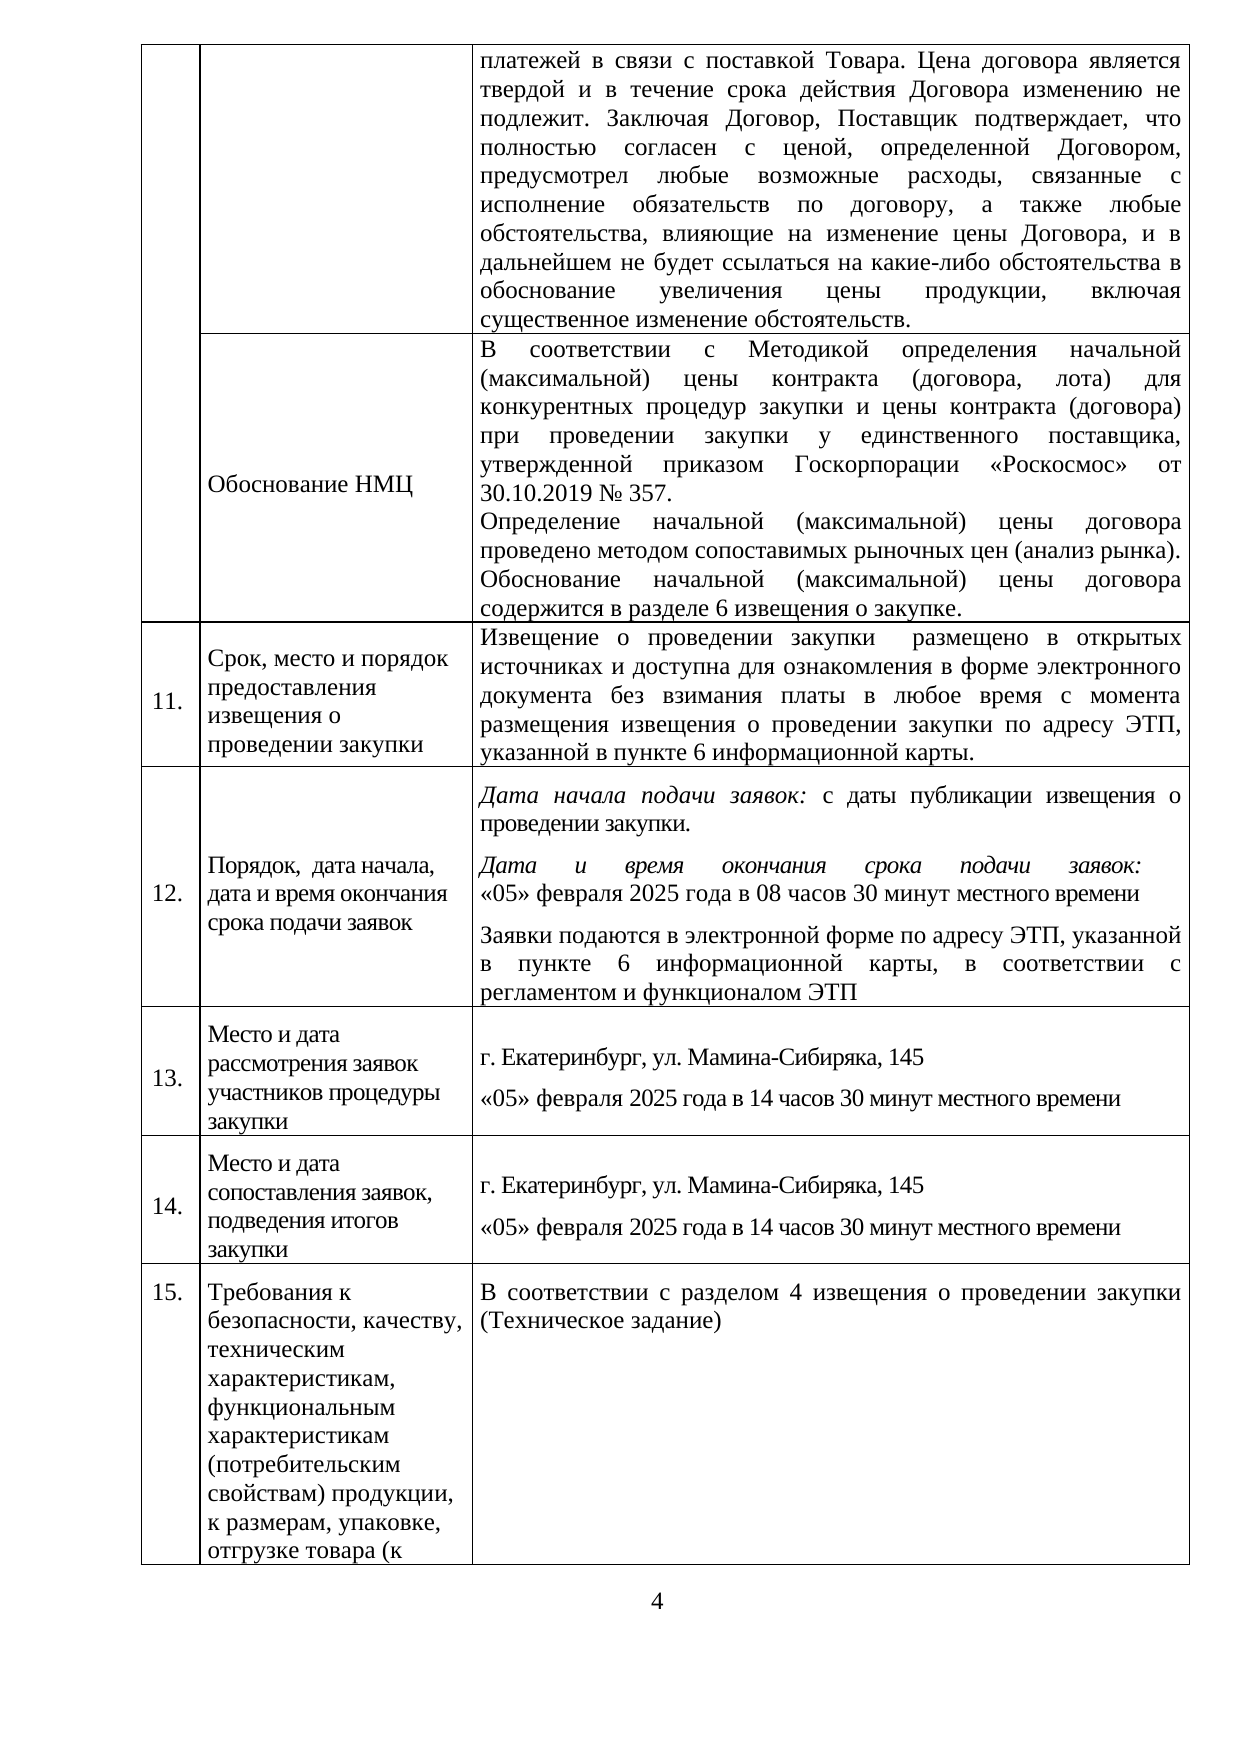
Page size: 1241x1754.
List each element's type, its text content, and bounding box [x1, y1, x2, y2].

table_cell Порядок, дата начала, дата и время окончания срока подачи заявок [201, 767, 472, 1006]
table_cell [201, 1264, 472, 1564]
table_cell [473, 45, 1189, 333]
table_cell г. Екатеринбург, ул. Мамина-Сибиряка, 145 «05» февраля 2025 года в 14 часов 30 минут местного времени [473, 1136, 1189, 1263]
table_cell Место и дата рассмотрения заявок участников процедуры закупки [201, 1007, 472, 1134]
table_cell Срок, место и порядок предоставления извещения о проведении закупки [201, 623, 472, 766]
table_cell Извещение о проведении закупки размещено в открытых источниках и доступна для ознакомления в форме электронного документа без взимания платы в любое время с момента размещения извещения о проведении закупки по адресу ЭТП, указанной в пункте 6 информационной карты. [473, 623, 1189, 766]
table_cell [142, 623, 199, 766]
table_cell г. Екатеринбург, ул. Мамина-Сибиряка, 145 «05» февраля 2025 года в 14 часов 30 минут местного времени [473, 1007, 1189, 1134]
table_cell Дата начала подачи заявок: с даты публикации извещения о проведении закупки. Дата и время окончания срока подачи заявок: «05» февраля 2025 года в 08 часов 30 минут местного времени Заявки подаются в электронной форме по адресу ЭТП, указанной в пункте 6 информационной карты, в соответствии с регламентом и функционалом ЭТП [473, 767, 1189, 1006]
table_cell [142, 1264, 199, 1564]
table_cell [142, 1007, 199, 1134]
table_cell Место и дата сопоставления заявок, подведения итогов закупки [201, 1136, 472, 1263]
table_cell Обоснование НМЦ [201, 334, 472, 621]
table_cell В соответствии с Методикой определения начальной (максимальной) цены контракта (договора, лота) для конкурентных процедур закупки и цены контракта (договора) при проведении закупки у единственного поставщика, утвержденной приказом Госкорпорации «Роскосмос» от 30.10.2019 № 357. Определение начальной (максимальной) цены договора проведено методом сопоставимых рыночных цен (анализ рынка). Обоснование начальной (максимальной) цены договора содержится в разделе 6 извещения о закупке. [473, 334, 1189, 621]
table_cell [142, 767, 199, 1006]
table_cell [201, 45, 472, 333]
table_cell [142, 1136, 199, 1263]
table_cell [473, 1264, 1189, 1564]
